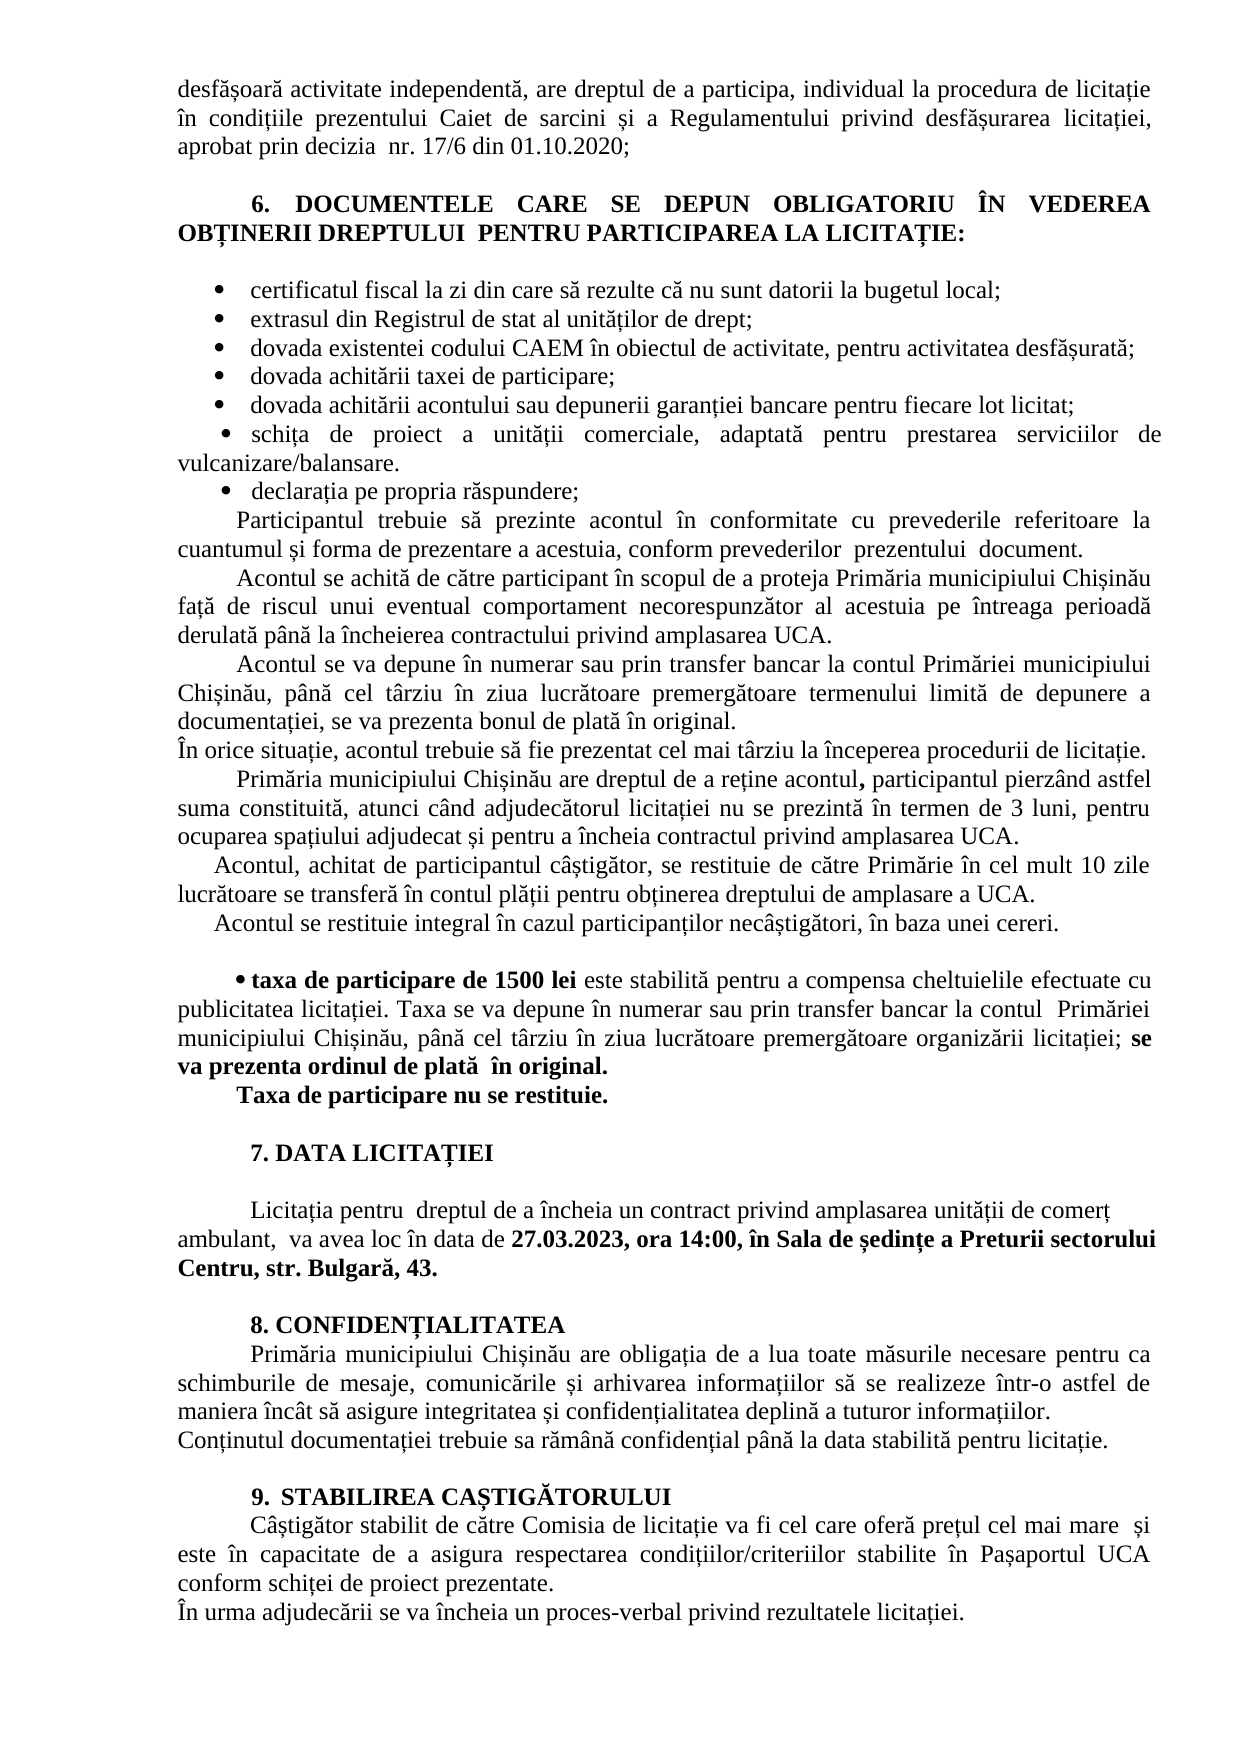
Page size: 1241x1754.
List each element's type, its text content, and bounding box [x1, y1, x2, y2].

text Acontul se va depune în numerar sau prin transfer bancar la contul Primăriei municipiului Chișinău, până cel târziu în ziua lucrătoare premergătoare termenului limită de depunere a documentației, se va prezenta bonul de plată în original. [177, 649, 1152, 735]
text În orice situație, acontul trebuie să fie prezentat cel mai târziu la începerea procedurii de licitație. [177, 735, 1152, 764]
list extrasul din Registrul de stat al unităților de drept; [215, 304, 1152, 333]
list dovada achitării acontului sau depunerii garanției bancare pentru fiecare lot licitat; [215, 390, 1162, 419]
text Primăria municipiului Chișinău are dreptul de a reține acontul, participantul pierzând astfel suma constituită, atunci când adjudecătorul licitației nu se prezintă în termen de 3 luni, pentru ocuparea spațiului adjudecat și pentru a încheia contractul privind amplasarea UCA. [177, 764, 1152, 850]
text 7. DATA LICITAȚIEI [250, 1138, 1152, 1166]
list certificatul fiscal la zi din care să rezulte că nu sunt datorii la bugetul local; [215, 275, 1152, 304]
list dovada existentei codului CAEM în obiectul de activitate, pentru activitatea desfășurată; [215, 333, 1152, 361]
list STABILIREA CAȘTIGĂTORULUI [251, 1482, 1152, 1511]
list declarația pe propria răspundere; [177, 476, 1162, 505]
text Câștigător stabilit de către Comisia de licitație va fi cel care oferă prețul cel mai mare și este în capacitate de a asigura respectarea condițiilor/criteriilor stabilite în Pașaportul UCA conform schiței de proiect prezentate. [177, 1511, 1152, 1597]
text Licitația pentru dreptul de a încheia un contract privind amplasarea unității de comerț ambulant, va avea loc în data de 27.03.2023, ora 14:00, în Sala de ședințe a Preturii sectorului Centru, str. Bulgară, 43. [177, 1195, 1189, 1281]
text 8. CONFIDENȚIALITATEA [250, 1310, 1152, 1339]
list schița de proiect a unității comerciale, adaptată pentru prestarea serviciilor de vulcanizare/balansare. [177, 419, 1162, 476]
list dovada achitării taxei de participare; [215, 361, 1162, 390]
list DOCUMENTELE CARE SE DEPUN OBLIGATORIU ÎN VEDEREA OBȚINERII DREPTULUI PENTRU PARTICIPAREA LA LICITAȚIE: [177, 189, 1152, 246]
text Participantul trebuie să prezinte acontul în conformitate cu prevederile referitoare la cuantumul și forma de prezentare a acestuia, conform prevederilor prezentului document. [177, 505, 1152, 563]
text Conținutul documentației trebuie sa rămână confidențial până la data stabilită pentru licitație. [177, 1425, 1152, 1454]
text Taxa de participare nu se restituie. [177, 1080, 1152, 1109]
text Acontul se restituie integral în cazul participanților necâștigători, în baza unei cereri. [177, 908, 1152, 936]
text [177, 74, 1152, 160]
text Primăria municipiului Chișinău are obligația de a lua toate măsurile necesare pentru ca schimburile de mesaje, comunicările și arhivarea informațiilor să se realizeze într-o astfel de maniera încât să asigure integritatea și confidențialitatea deplină a tuturor informațiilor. [177, 1339, 1152, 1425]
text În urma adjudecării se va încheia un proces-verbal privind rezultatele licitației. [177, 1597, 1152, 1626]
text Acontul se achită de către participant în scopul de a proteja Primăria municipiului Chișinău față de riscul unui eventual comportament necorespunzător al acestuia pe întreaga perioadă derulată până la încheierea contractului privind amplasarea UCA. [177, 563, 1152, 649]
text Acontul, achitat de participantul câștigător, se restituie de către Primărie în cel mult 10 zile lucrătoare se transferă în contul plății pentru obținerea dreptului de amplasare a UCA. [177, 850, 1152, 908]
list taxa de participare de 1500 lei este stabilită pentru a compensa cheltuielile efectuate cu publicitatea licitației. Taxa se va depune în numerar sau prin transfer bancar la contul Primăriei municipiului Chișinău, până cel târziu în ziua lucrătoare premergătoare organizării licitației; se va prezenta ordinul de plată în original. [177, 965, 1152, 1080]
